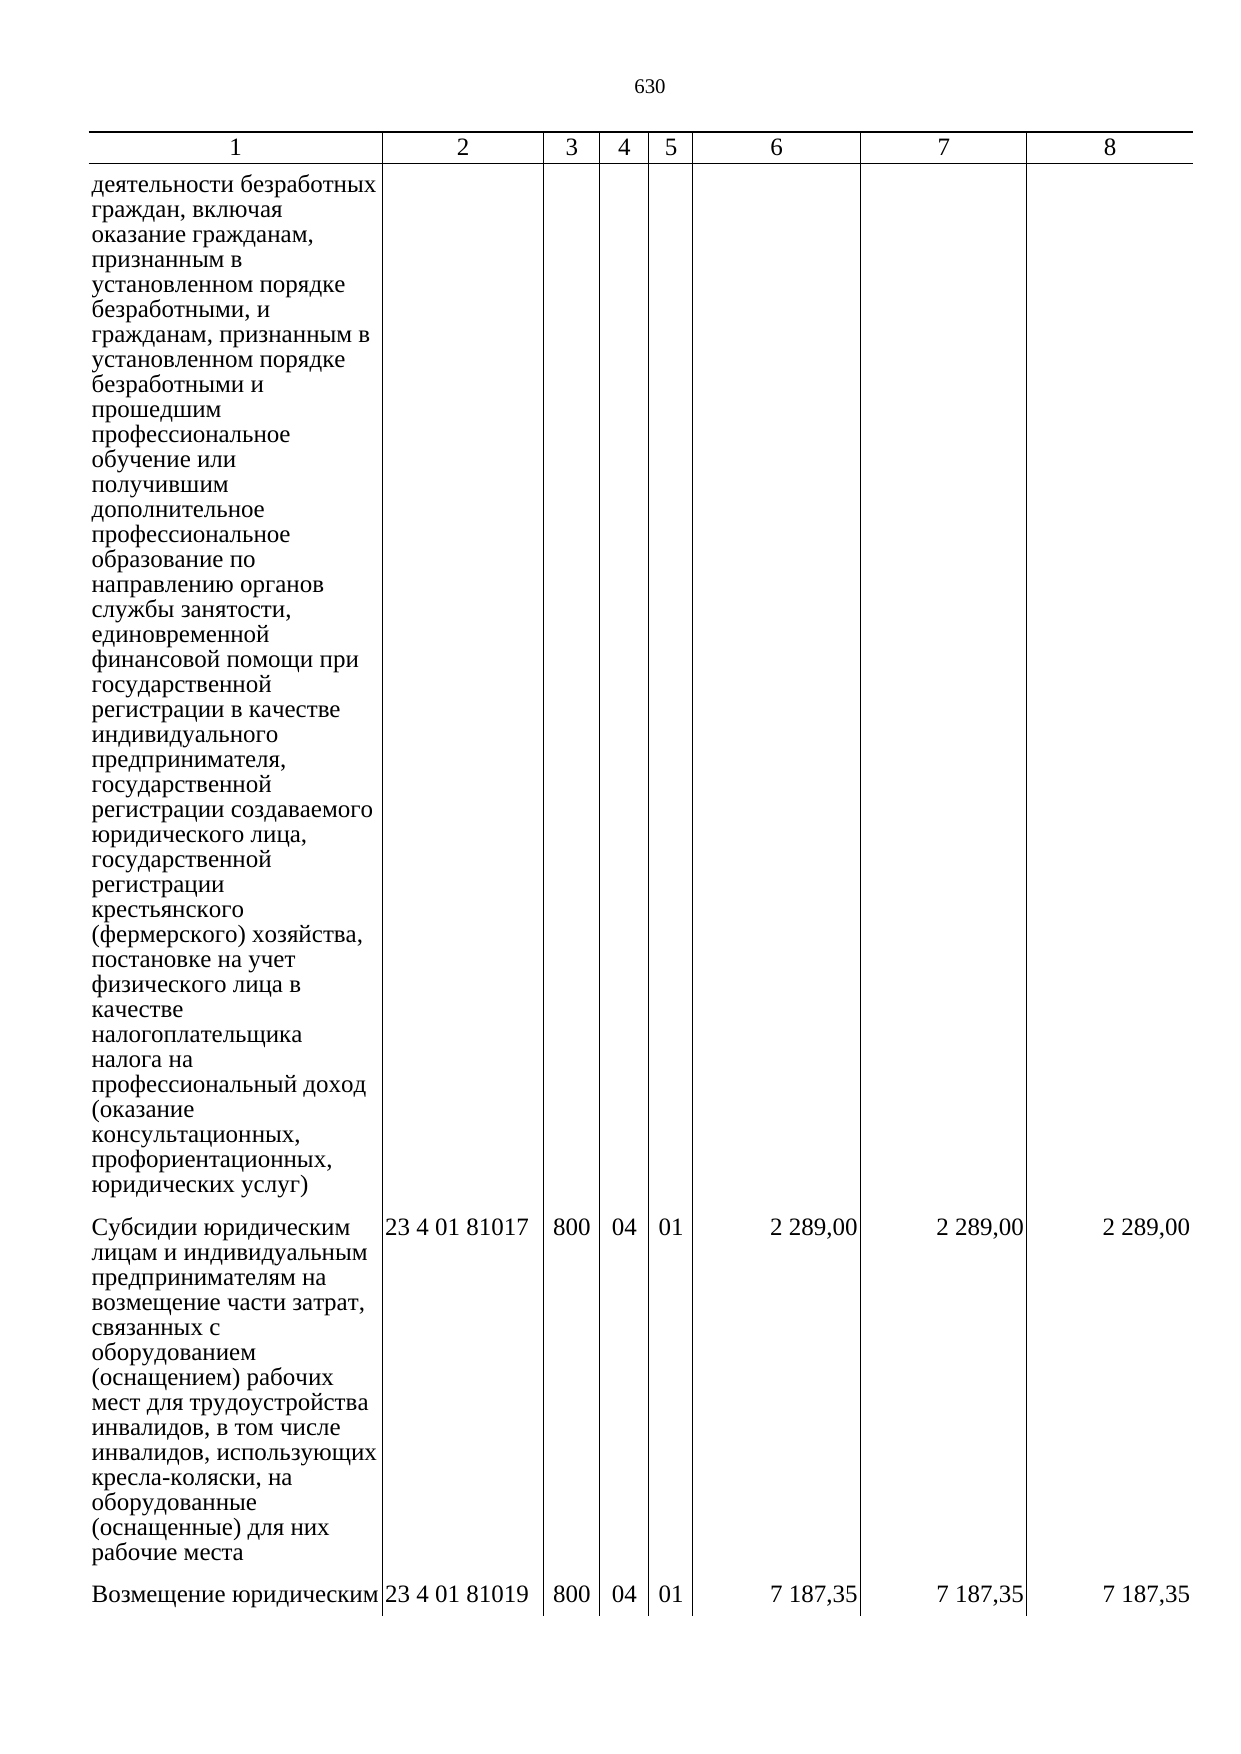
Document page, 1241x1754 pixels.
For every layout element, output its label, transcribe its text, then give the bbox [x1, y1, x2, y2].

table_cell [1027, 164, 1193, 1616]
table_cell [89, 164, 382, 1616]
table_header 2 [383, 133, 543, 163]
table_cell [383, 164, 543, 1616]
table_header 3 [544, 133, 599, 163]
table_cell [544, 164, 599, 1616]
table_header 7 [861, 133, 1026, 163]
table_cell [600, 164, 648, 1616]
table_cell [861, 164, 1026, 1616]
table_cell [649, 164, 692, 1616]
table_header 8 [1027, 133, 1193, 163]
table_header 1 [89, 133, 382, 163]
table_header 4 [600, 133, 648, 163]
table_header 6 [693, 133, 860, 163]
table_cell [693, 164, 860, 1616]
table_header 5 [649, 133, 692, 163]
